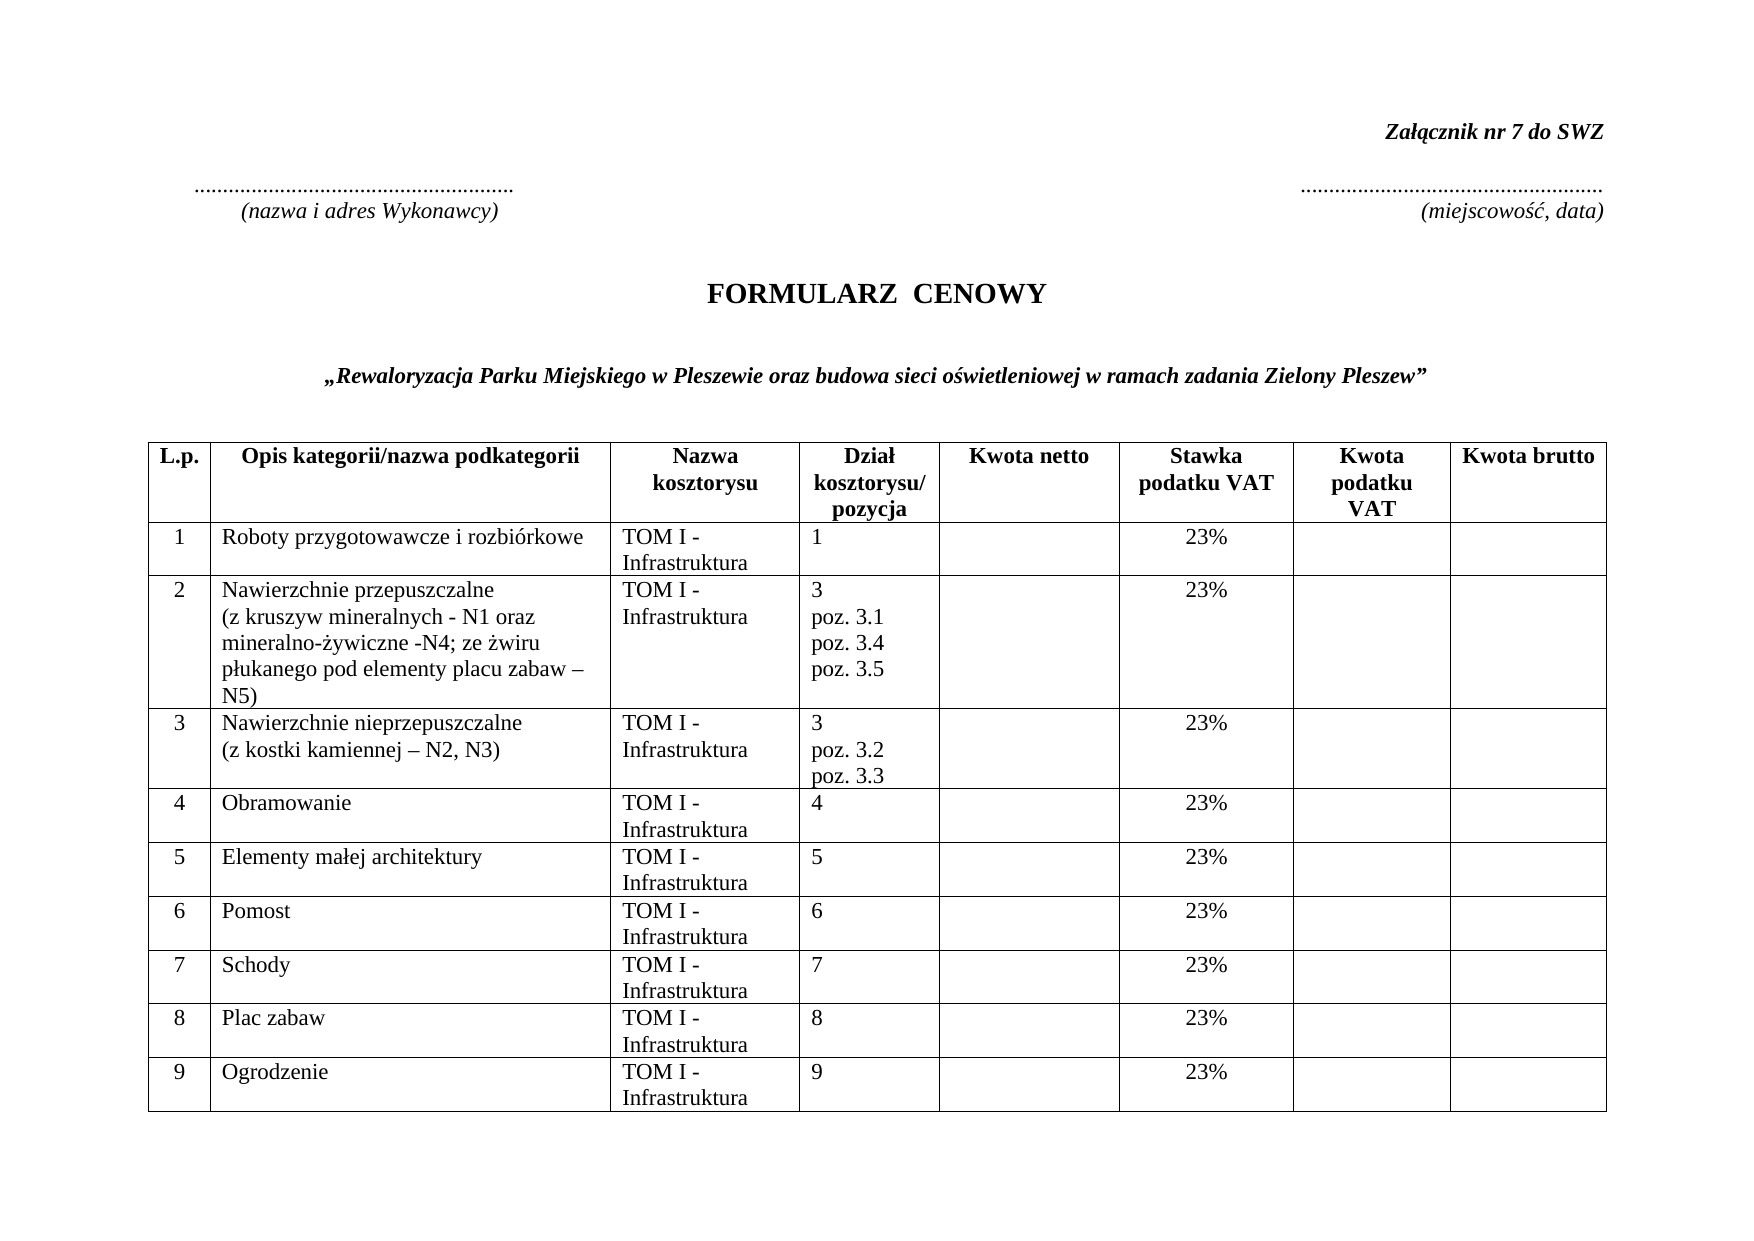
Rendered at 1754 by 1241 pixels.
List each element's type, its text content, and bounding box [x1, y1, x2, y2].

table_cell Pomost [211, 897, 610, 949]
table_cell Obramowanie [211, 789, 610, 842]
table_cell [940, 897, 1119, 949]
table_header Kwota netto [940, 443, 1119, 522]
table_cell 1 [800, 523, 939, 575]
text Załącznik nr 7 do SWZ [148, 118, 1606, 144]
table_cell 2 [149, 576, 210, 708]
table_header L.p. [149, 443, 210, 522]
table_header Kwota brutto [1451, 443, 1606, 522]
table_cell [1294, 523, 1450, 575]
table_cell TOM I - Infrastruktura [611, 709, 799, 788]
table_cell [1294, 789, 1450, 842]
table_cell 4 [800, 789, 939, 842]
table_cell 3 [149, 709, 210, 788]
table_cell [1294, 576, 1450, 708]
table_cell Nawierzchnie nieprzepuszczalne (z kostki kamiennej – N2, N3) [211, 709, 610, 788]
table_cell 23% [1120, 897, 1293, 949]
table_cell [1451, 576, 1606, 708]
text FORMULARZ CENOWY [148, 276, 1606, 310]
table_cell 23% [1120, 1004, 1293, 1057]
table_cell 23% [1120, 576, 1293, 708]
table_cell [1451, 789, 1606, 842]
table_cell TOM I - Infrastruktura [611, 897, 799, 949]
table_cell 8 [800, 1004, 939, 1057]
table_header Dział kosztorysu/ pozycja [800, 443, 939, 522]
text (nazwa i adres Wykonawcy) (miejscowość, data) [148, 197, 1606, 223]
table_cell [940, 523, 1119, 575]
table_cell TOM I - Infrastruktura [611, 789, 799, 842]
table_header Stawka podatku VAT [1120, 443, 1293, 522]
table_cell 3 poz. 3.1 poz. 3.4 poz. 3.5 [800, 576, 939, 708]
table_cell [940, 1058, 1119, 1111]
table_cell [940, 843, 1119, 896]
table_cell Elementy małej architektury [211, 843, 610, 896]
table_cell 9 [149, 1058, 210, 1111]
table_cell 23% [1120, 789, 1293, 842]
table_cell [1294, 897, 1450, 949]
table_cell 23% [1120, 523, 1293, 575]
table_cell [1294, 843, 1450, 896]
table_cell [1451, 1004, 1606, 1057]
table_cell TOM I - Infrastruktura [611, 523, 799, 575]
table_cell 7 [149, 951, 210, 1003]
table_cell 4 [149, 789, 210, 842]
table_cell [1294, 1058, 1450, 1111]
table_cell [1294, 951, 1450, 1003]
table_cell 3 poz. 3.2 poz. 3.3 [800, 709, 939, 788]
table_cell [1451, 951, 1606, 1003]
table_cell 1 [149, 523, 210, 575]
table_cell 9 [800, 1058, 939, 1111]
table_cell TOM I - Infrastruktura [611, 951, 799, 1003]
table_cell 23% [1120, 843, 1293, 896]
table_cell [1451, 897, 1606, 949]
table_cell [1451, 843, 1606, 896]
table_header Kwota podatku VAT [1294, 443, 1450, 522]
table_cell [1451, 523, 1606, 575]
text „Rewaloryzacja Parku Miejskiego w Pleszewie oraz budowa sieci oświetleniowej w ramach zadania Zielony Pleszew” [148, 362, 1606, 389]
table_cell 6 [149, 897, 210, 949]
table_cell [1451, 1058, 1606, 1111]
table_cell 5 [800, 843, 939, 896]
table_cell [1294, 1004, 1450, 1057]
table_cell 6 [800, 897, 939, 949]
table_cell [940, 951, 1119, 1003]
table_cell [940, 789, 1119, 842]
table_cell [1294, 709, 1450, 788]
table_cell Plac zabaw [211, 1004, 610, 1057]
table_cell 7 [800, 951, 939, 1003]
table_cell TOM I - Infrastruktura [611, 576, 799, 708]
table_cell Schody [211, 951, 610, 1003]
table_cell Roboty przygotowawcze i rozbiórkowe [211, 523, 610, 575]
text ........................................................ ..................................................... [148, 171, 1606, 197]
table_cell Ogrodzenie [211, 1058, 610, 1111]
table_cell [1451, 709, 1606, 788]
table_cell 23% [1120, 951, 1293, 1003]
table_cell Nawierzchnie przepuszczalne (z kruszyw mineralnych - N1 oraz mineralno-żywiczne -N4; ze żwiru płukanego pod elementy placu zabaw – N5) [211, 576, 610, 708]
table_header Opis kategorii/nazwa podkategorii [211, 443, 610, 522]
table_cell 5 [149, 843, 210, 896]
table_cell 8 [149, 1004, 210, 1057]
table_cell [940, 1004, 1119, 1057]
table_cell 23% [1120, 1058, 1293, 1111]
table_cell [611, 1058, 799, 1111]
table_cell [940, 576, 1119, 708]
table_cell TOM I - Infrastruktura [611, 843, 799, 896]
table_header Nazwa kosztorysu [611, 443, 799, 522]
table_cell TOM I - Infrastruktura [611, 1004, 799, 1057]
table_cell [940, 709, 1119, 788]
table_cell 23% [1120, 709, 1293, 788]
